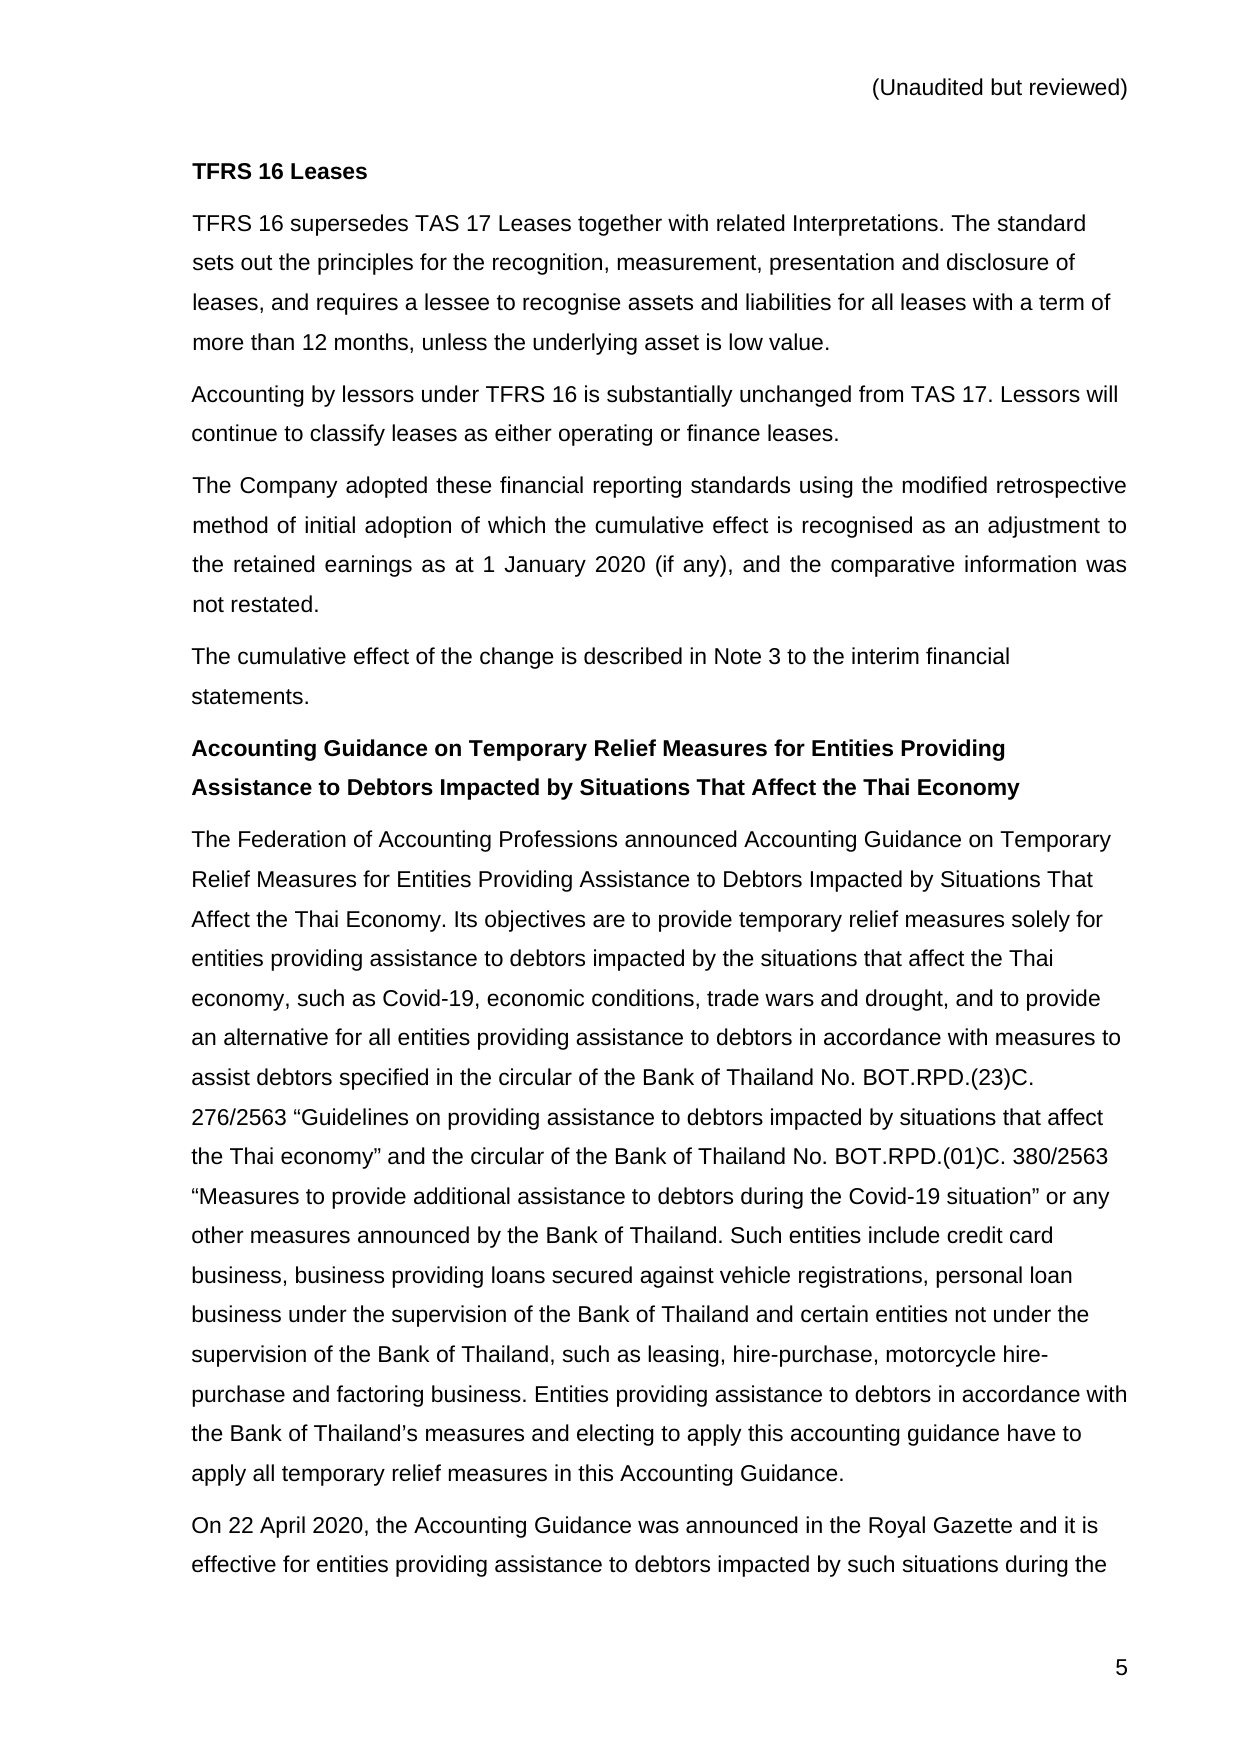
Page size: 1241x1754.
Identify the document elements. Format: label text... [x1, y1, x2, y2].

text The Federation of Accounting Professions announced Accounting Guidance on Temporary Relief Measures for Entities Providing Assistance to Debtors Impacted by Situations That Affect the Thai Economy. Its objectives are to provide temporary relief measures solely for entities providing assistance to debtors impacted by the situations that affect the Thai economy, such as Covid-19, economic conditions, trade wars and drought, and to provide an alternative for all entities providing assistance to debtors in accordance with measures to assist debtors specified in the circular of the Bank of Thailand No. BOT.RPD.(23)C. 276/2563 “Guidelines on providing assistance to debtors impacted by situations that affect the Thai economy” and the circular of the Bank of Thailand No. BOT.RPD.(01)C. 380/2563 “Measures to provide additional assistance to debtors during the Covid-19 situation” or any other measures announced by the Bank of Thailand. Such entities include credit card business, business providing loans secured against vehicle registrations, personal loan business under the supervision of the Bank of Thailand and certain entities not under the supervision of the Bank of Thailand, such as leasing, hire-purchase, motorcycle hire-purchase and factoring business. Entities providing assistance to debtors in accordance with the Bank of Thailand’s measures and electing to apply this accounting guidance have to apply all temporary relief measures in this Accounting Guidance. [191, 816, 1128, 1489]
text The cumulative effect of the change is described in Note 3 to the interim financial statements. [191, 633, 1128, 712]
text TFRS 16 Leases [192, 147, 1128, 187]
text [191, 1502, 1128, 1581]
text Accounting by lessors under TFRS 16 is substantially unchanged from TAS 17. Lessors will continue to classify leases as either operating or finance leases. [191, 370, 1128, 449]
text TFRS 16 supersedes TAS 17 Leases together with related Interpretations. The standard sets out the principles for the recognition, measurement, presentation and disclosure of leases, and requires a lessee to recognise assets and liabilities for all leases with a term of more than 12 months, unless the underlying asset is low value. [192, 199, 1128, 358]
text The Company adopted these financial reporting standards using the modified retrospective method of initial adoption of which the cumulative effect is recognised as an adjustment to the retained earnings as at 1 January 2020 (if any), and the comparative information was not restated. [192, 462, 1128, 620]
text Accounting Guidance on Temporary Relief Measures for Entities Providing Assistance to Debtors Impacted by Situations That Affect the Thai Economy [191, 724, 1128, 804]
